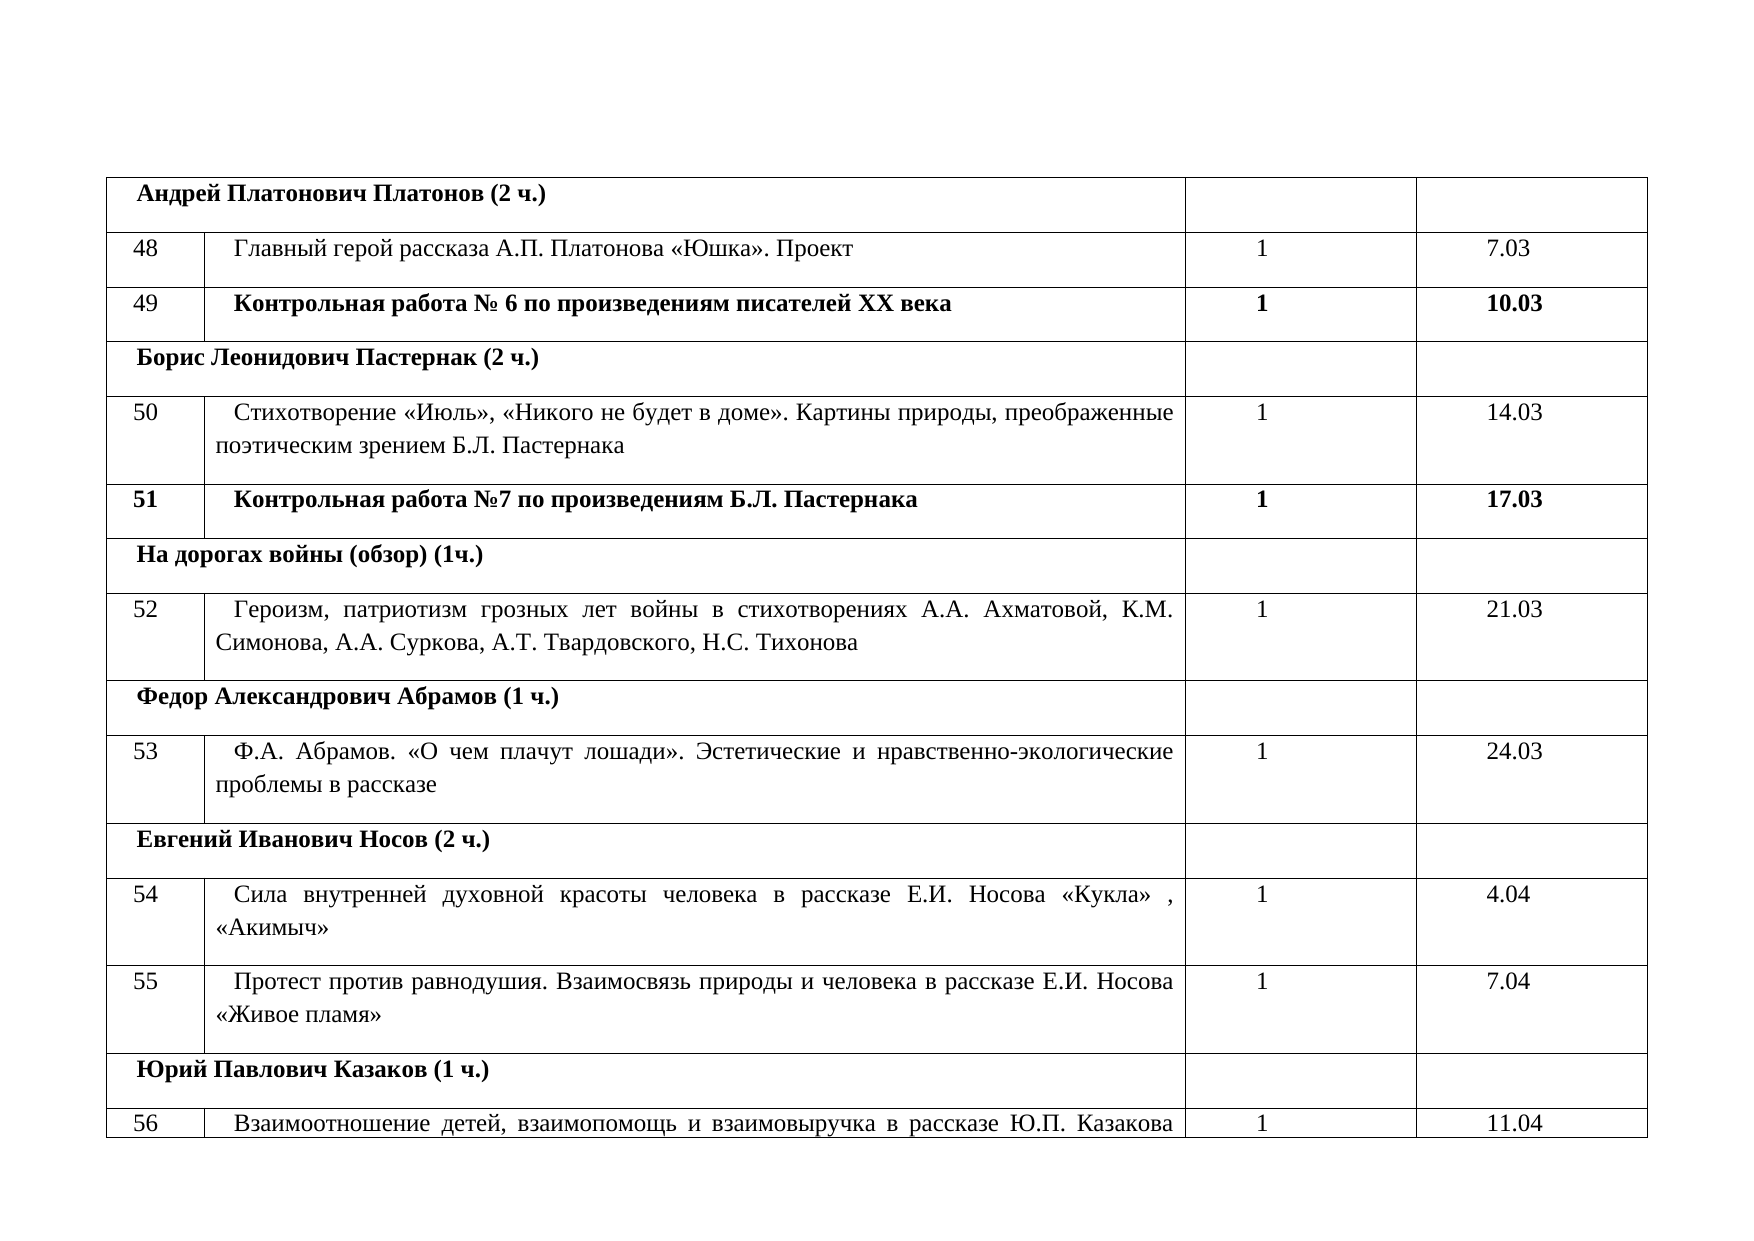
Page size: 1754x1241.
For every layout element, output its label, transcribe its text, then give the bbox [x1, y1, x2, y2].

table_cell Юрий Павлович Казаков (1 ч.) [107, 1054, 1185, 1107]
table_cell 50 [107, 397, 204, 483]
table_cell 17.03 [1417, 485, 1647, 538]
table_cell Контрольная работа № 6 по произведениям писателей XX века [205, 288, 1185, 341]
table_cell 24.03 [1417, 736, 1647, 823]
table_cell 56 [107, 1109, 204, 1137]
table_cell 52 [107, 594, 204, 680]
table_cell Ф.А. Абрамов. «О чем плачут лошади». Эстетические и нравственно-экологические проблемы в рассказе [205, 736, 1185, 823]
table_cell 1 [1186, 288, 1416, 341]
table_cell Главный герой рассказа А.П. Платонова «Юшка». Проект [205, 233, 1185, 287]
table_cell 1 [1186, 1109, 1416, 1137]
table_cell Федор Александрович Абрамов (1 ч.) [107, 681, 1185, 735]
table_cell [1417, 681, 1647, 735]
table_cell 1 [1186, 736, 1416, 823]
table_cell [1417, 539, 1647, 593]
table_cell Борис Леонидович Пастернак (2 ч.) [107, 342, 1185, 396]
table_cell На дорогах войны (обзор) (1ч.) [107, 539, 1185, 593]
table_cell [1186, 824, 1416, 878]
table_cell 14.03 [1417, 397, 1647, 483]
table_cell Андрей Платонович Платонов (2 ч.) [107, 178, 1185, 232]
table_cell [1186, 1054, 1416, 1107]
table_cell 7.04 [1417, 966, 1647, 1053]
table_cell 11.04 [1417, 1109, 1647, 1137]
table_cell 21.03 [1417, 594, 1647, 680]
table_cell [1186, 539, 1416, 593]
table_cell 54 [107, 879, 204, 965]
table_cell 48 [107, 233, 204, 287]
table_cell 55 [107, 966, 204, 1053]
table_cell 10.03 [1417, 288, 1647, 341]
table_cell 1 [1186, 879, 1416, 965]
table_cell [1417, 342, 1647, 396]
table_cell 1 [1186, 397, 1416, 483]
table_cell [1417, 824, 1647, 878]
table_cell Контрольная работа №7 по произведениям Б.Л. Пастернака [205, 485, 1185, 538]
table_cell [1186, 342, 1416, 396]
table_cell [1417, 1054, 1647, 1107]
table_cell [1186, 681, 1416, 735]
table_cell 51 [107, 485, 204, 538]
table_cell Героизм, патриотизм грозных лет войны в стихотворениях А.А. Ахматовой, К.М. Симонова, А.А. Суркова, А.Т. Твардовского, Н.С. Тихонова [205, 594, 1185, 680]
table_cell Евгений Иванович Носов (2 ч.) [107, 824, 1185, 878]
table_cell Стихотворение «Июль», «Никого не будет в доме». Картины природы, преображенные поэтическим зрением Б.Л. Пастернака [205, 397, 1185, 483]
table_cell 1 [1186, 966, 1416, 1053]
table_cell 1 [1186, 485, 1416, 538]
table_cell Протест против равнодушия. Взаимосвязь природы и человека в рассказе Е.И. Носова «Живое пламя» [205, 966, 1185, 1053]
table_cell Сила внутренней духовной красоты человека в рассказе Е.И. Носова «Кукла» , «Акимыч» [205, 879, 1185, 965]
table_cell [205, 1109, 1185, 1137]
table_cell 1 [1186, 233, 1416, 287]
table_cell 4.04 [1417, 879, 1647, 965]
table_cell 7.03 [1417, 233, 1647, 287]
table_cell [1186, 178, 1416, 232]
table_cell 53 [107, 736, 204, 823]
table_cell [1417, 178, 1647, 232]
table_cell 1 [1186, 594, 1416, 680]
table_cell 49 [107, 288, 204, 341]
